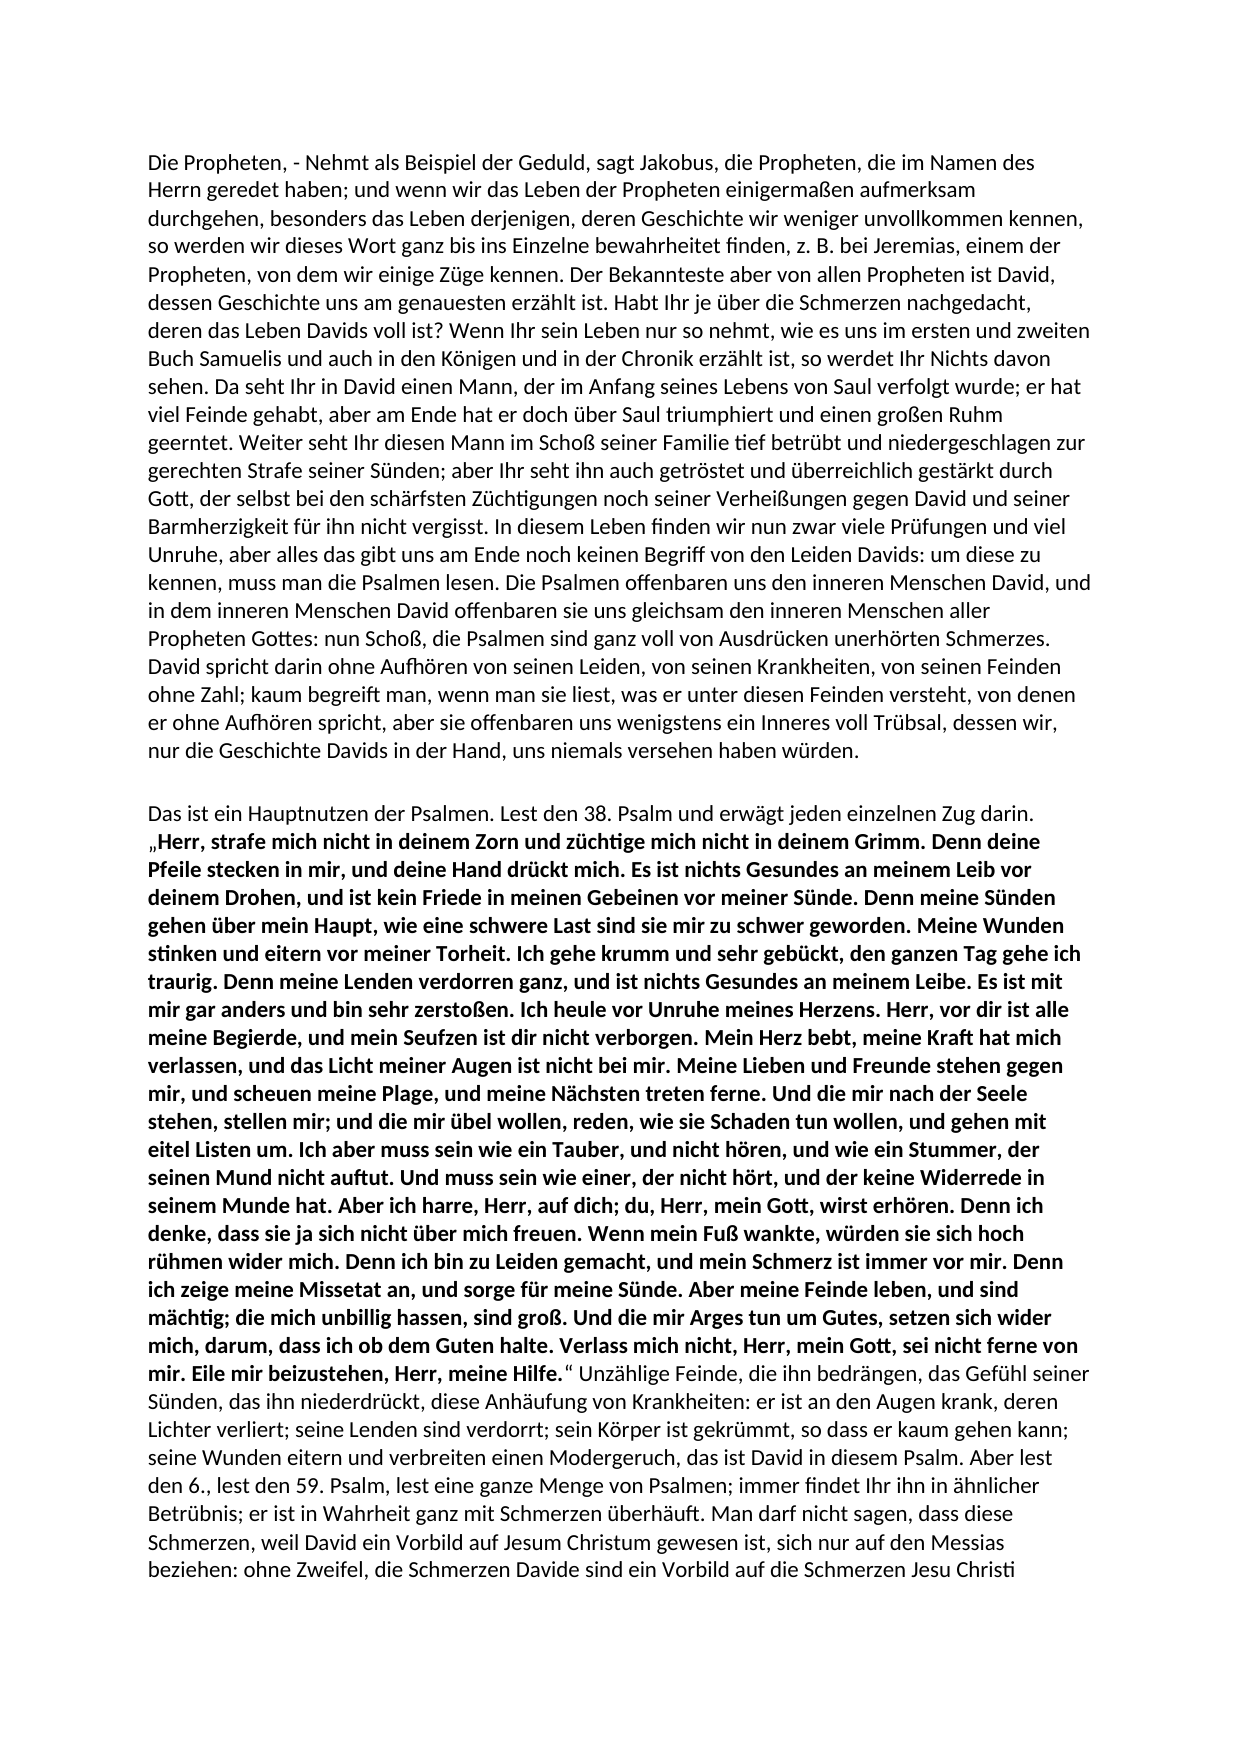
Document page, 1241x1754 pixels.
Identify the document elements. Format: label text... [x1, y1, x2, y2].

text Die Propheten, - Nehmt als Beispiel der Geduld, sagt Jakobus, die Propheten, die im Namen des Herrn geredet haben; und wenn wir das Leben der Propheten einigermaßen aufmerksam durchgehen, besonders das Leben derjenigen, deren Geschichte wir weniger unvollkommen kennen, so werden wir dieses Wort ganz bis ins Einzelne bewahrheitet finden, z. B. bei Jeremias, einem der Propheten, von dem wir einige Züge kennen. Der Bekannteste aber von allen Propheten ist David, dessen Geschichte uns am genauesten erzählt ist. Habt Ihr je über die Schmerzen nachgedacht, deren das Leben Davids voll ist? Wenn Ihr sein Leben nur so nehmt, wie es uns im ersten und zweiten Buch Samuelis und auch in den Königen und in der Chronik erzählt ist, so werdet Ihr Nichts davon sehen. Da seht Ihr in David einen Mann, der im Anfang seines Lebens von Saul verfolgt wurde; er hat viel Feinde gehabt, aber am Ende hat er doch über Saul triumphiert und einen großen Ruhm geerntet. Weiter seht Ihr diesen Mann im Schoß seiner Familie tief betrübt und niedergeschlagen zur gerechten Strafe seiner Sünden; aber Ihr seht ihn auch getröstet und überreichlich gestärkt durch Gott, der selbst bei den schärfsten Züchtigungen noch seiner Verheißungen gegen David und seiner Barmherzigkeit für ihn nicht vergisst. In diesem Leben finden wir nun zwar viele Prüfungen und viel Unruhe, aber alles das gibt uns am Ende noch keinen Begriff von den Leiden Davids: um diese zu kennen, muss man die Psalmen lesen. Die Psalmen offenbaren uns den inneren Menschen David, und in dem inneren Menschen David offenbaren sie uns gleichsam den inneren Menschen aller Propheten Gottes: nun Schoß, die Psalmen sind ganz voll von Ausdrücken unerhörten Schmerzes. David spricht darin ohne Aufhören von seinen Leiden, von seinen Krankheiten, von seinen Feinden ohne Zahl; kaum begreift man, wenn man sie liest, was er unter diesen Feinden versteht, von denen er ohne Aufhören spricht, aber sie offenbaren uns wenigstens ein Inneres voll Trübsal, dessen wir, nur die Geschichte Davids in der Hand, uns niemals versehen haben würden. [148, 148, 1093, 764]
